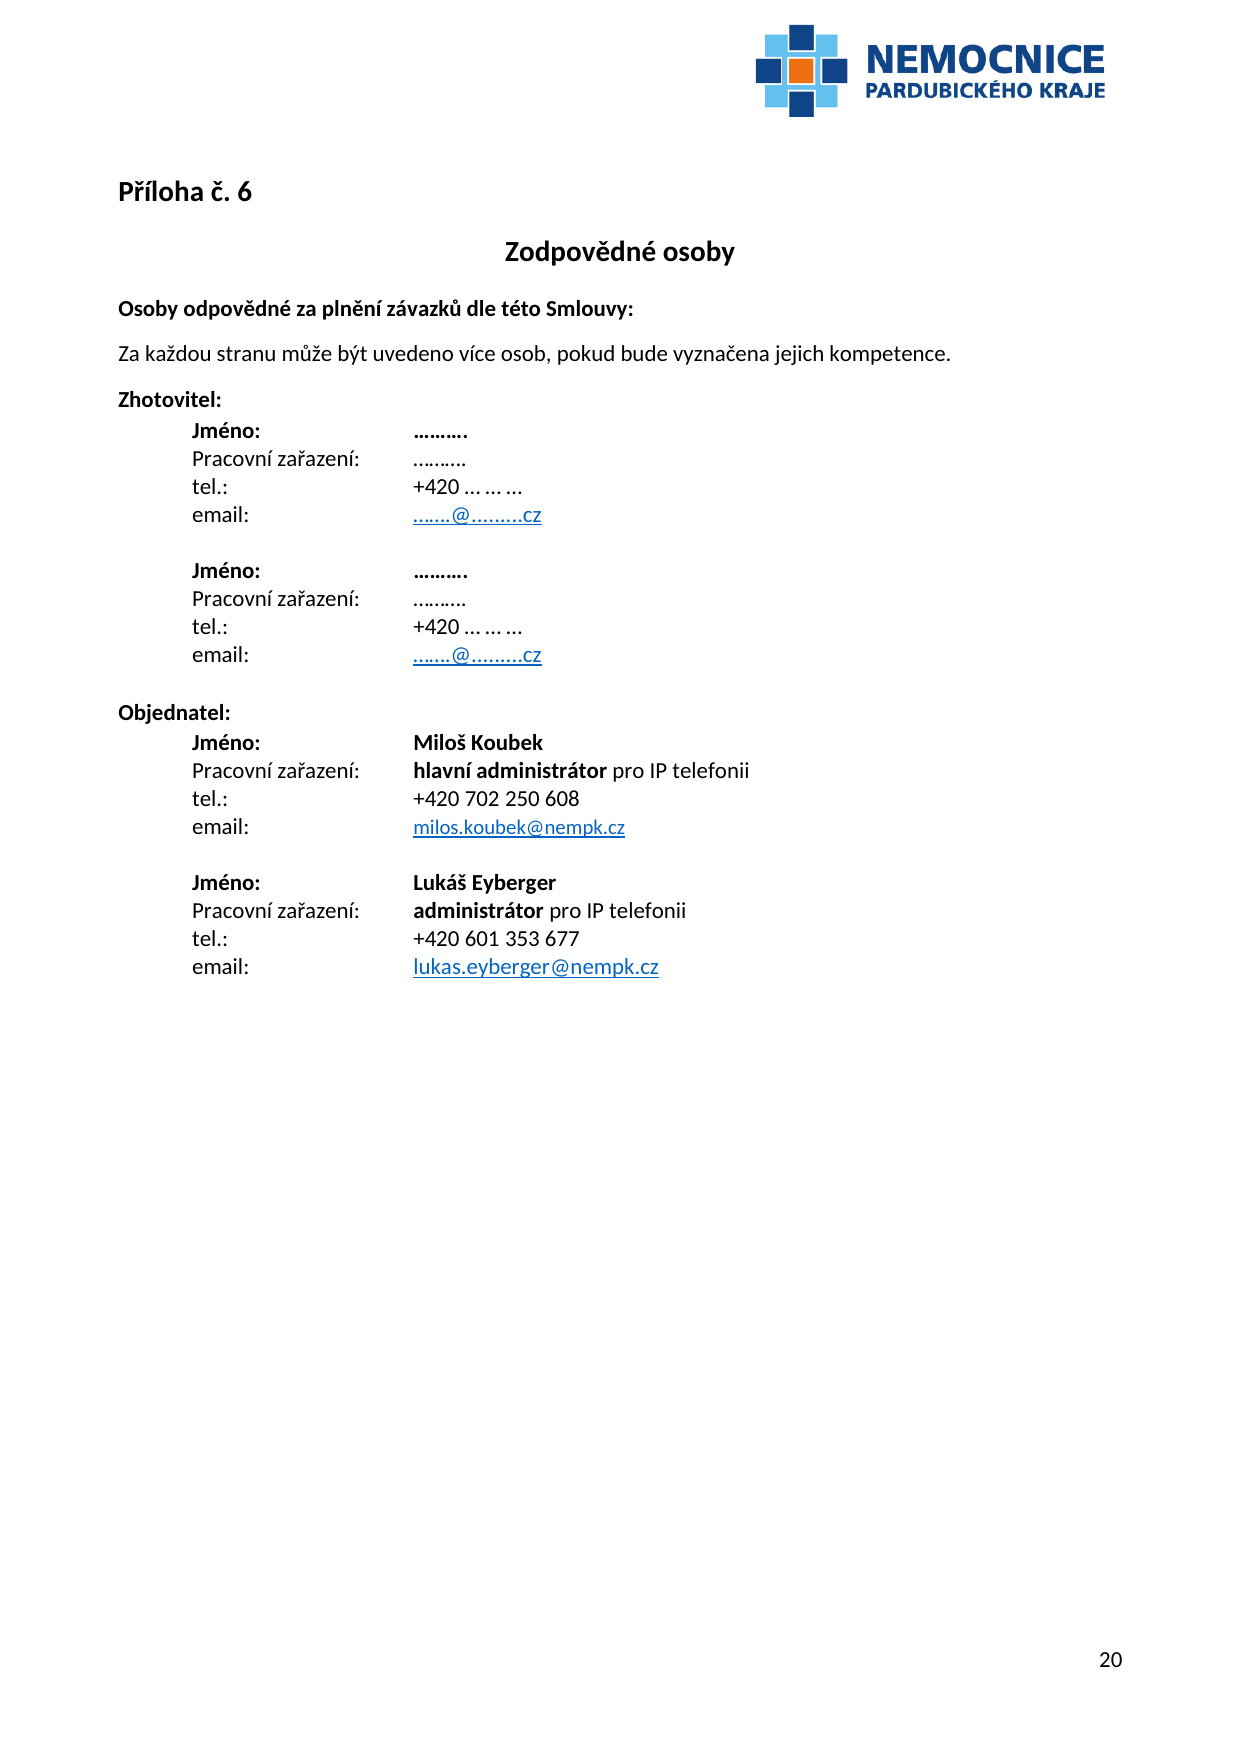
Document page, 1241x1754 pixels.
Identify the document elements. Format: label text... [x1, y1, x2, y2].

subtitle Zodpovědné osoby [118, 233, 1122, 269]
text tel.: +420 601 353 677 [118, 924, 1122, 952]
text Zhotovitel: [118, 386, 1122, 413]
text Pracovní zařazení: ………. [118, 584, 1122, 612]
text Pracovní zařazení: administrátor pro IP telefonii [118, 896, 1122, 924]
text tel.: +420 … … … [118, 472, 1122, 500]
text Pracovní zařazení: hlavní administrátor pro IP telefonii [118, 756, 1122, 784]
picture [754, 23, 1105, 118]
text Jméno: Miloš Koubek [118, 728, 1122, 756]
text tel.: +420 … … … [118, 612, 1122, 640]
text Za každou stranu může být uvedeno více osob, pokud bude vyznačena jejich kompetence. [118, 339, 1122, 367]
text Jméno: ………. [118, 416, 1122, 444]
text email: lukas.eyberger@nempk.cz [118, 952, 1122, 981]
text Osoby odpovědné za plnění závazků dle této Smlouvy: [118, 294, 1122, 322]
text tel.: +420 702 250 608 [118, 784, 1122, 812]
text Pracovní zařazení: ………. [118, 444, 1122, 472]
text email: …….@.........cz [118, 640, 1122, 668]
text email: milos.koubek@nempk.cz [118, 812, 1122, 840]
subtitle Příloha č. 6 [118, 173, 1122, 208]
text Jméno: ………. [118, 556, 1122, 584]
text Jméno: Lukáš Eyberger [118, 868, 1122, 896]
text email: …….@.........cz [118, 500, 1122, 528]
text Objednatel: [118, 698, 1122, 726]
